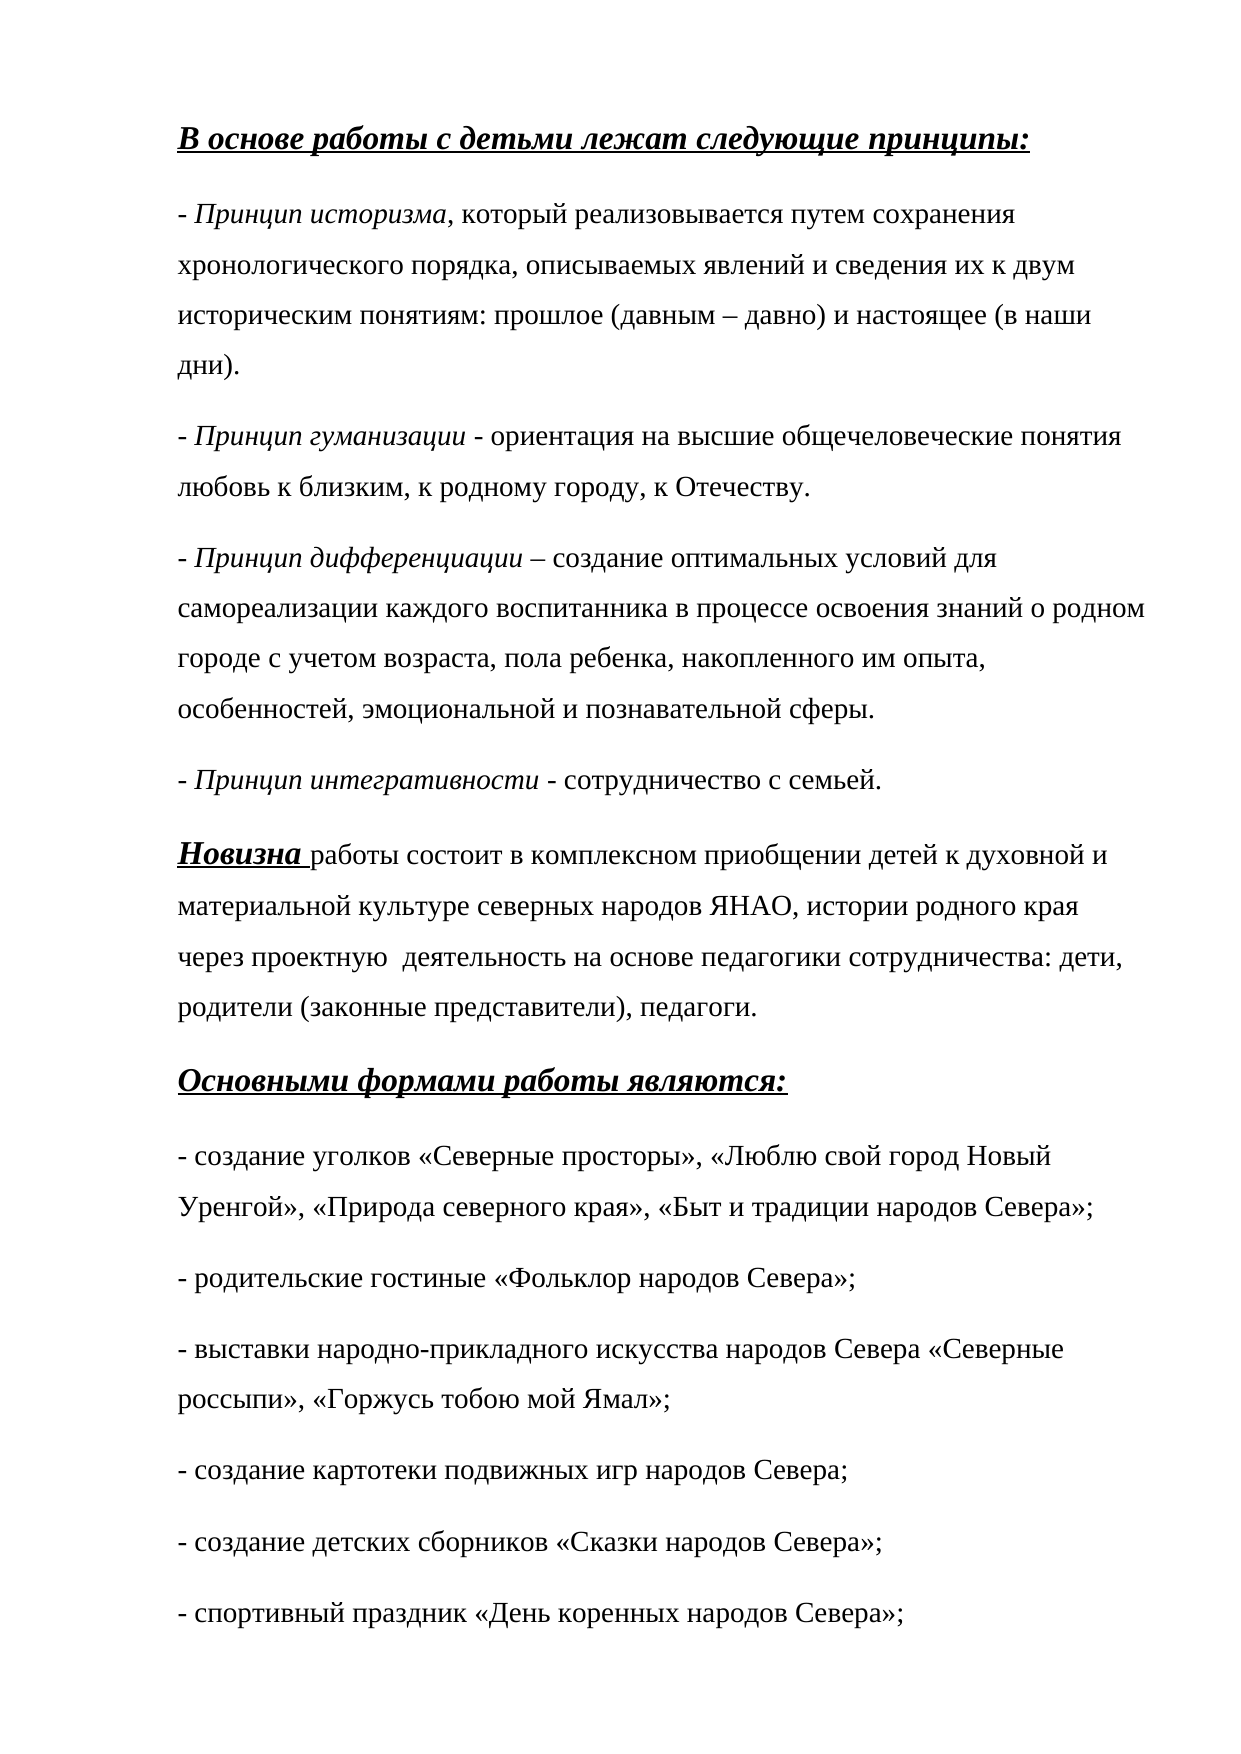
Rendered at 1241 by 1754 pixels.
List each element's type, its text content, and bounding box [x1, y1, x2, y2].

text Основными формами работы являются: [177, 1060, 1152, 1098]
text - выставки народно-прикладного искусства народов Севера «Северные россыпи», «Горжусь тобою мой Ямал»; [177, 1331, 1152, 1415]
text - спортивный праздник «День коренных народов Севера»; [177, 1595, 1152, 1628]
text - создание уголков «Северные просторы», «Люблю свой город Новый Уренгой», «Природа северного края», «Быт и традиции народов Севера»; [177, 1138, 1152, 1222]
text - создание детских сборников «Сказки народов Севера»; [177, 1524, 1152, 1557]
text - Принцип историзма, который реализовывается путем сохранения хронологического порядка, описываемых явлений и сведения их к двум историческим понятиям: прошлое (давным – давно) и настоящее (в наши дни). [177, 196, 1152, 381]
text - Принцип гуманизации - ориентация на высшие общечеловеческие понятия любовь к близким, к родному городу, к Отечеству. [177, 418, 1152, 502]
text - родительские гостиные «Фольклор народов Севера»; [177, 1260, 1152, 1293]
text Новизна работы состоит в комплексном приобщении детей к духовной и материальной культуре северных народов ЯНАО, истории родного края через проектную деятельность на основе педагогики сотрудничества: дети, родители (законные представители), педагоги. [177, 833, 1152, 1022]
text В основе работы с детьми лежат следующие принципы: [177, 118, 1152, 156]
text - создание картотеки подвижных игр народов Севера; [177, 1452, 1152, 1486]
text - Принцип интегративности - сотрудничество с семьей. [177, 762, 1152, 796]
text - Принцип дифференциации – создание оптимальных условий для самореализации каждого воспитанника в процессе освоения знаний о родном городе с учетом возраста, пола ребенка, накопленного им опыта, особенностей, эмоциональной и познавательной сферы. [177, 540, 1152, 724]
